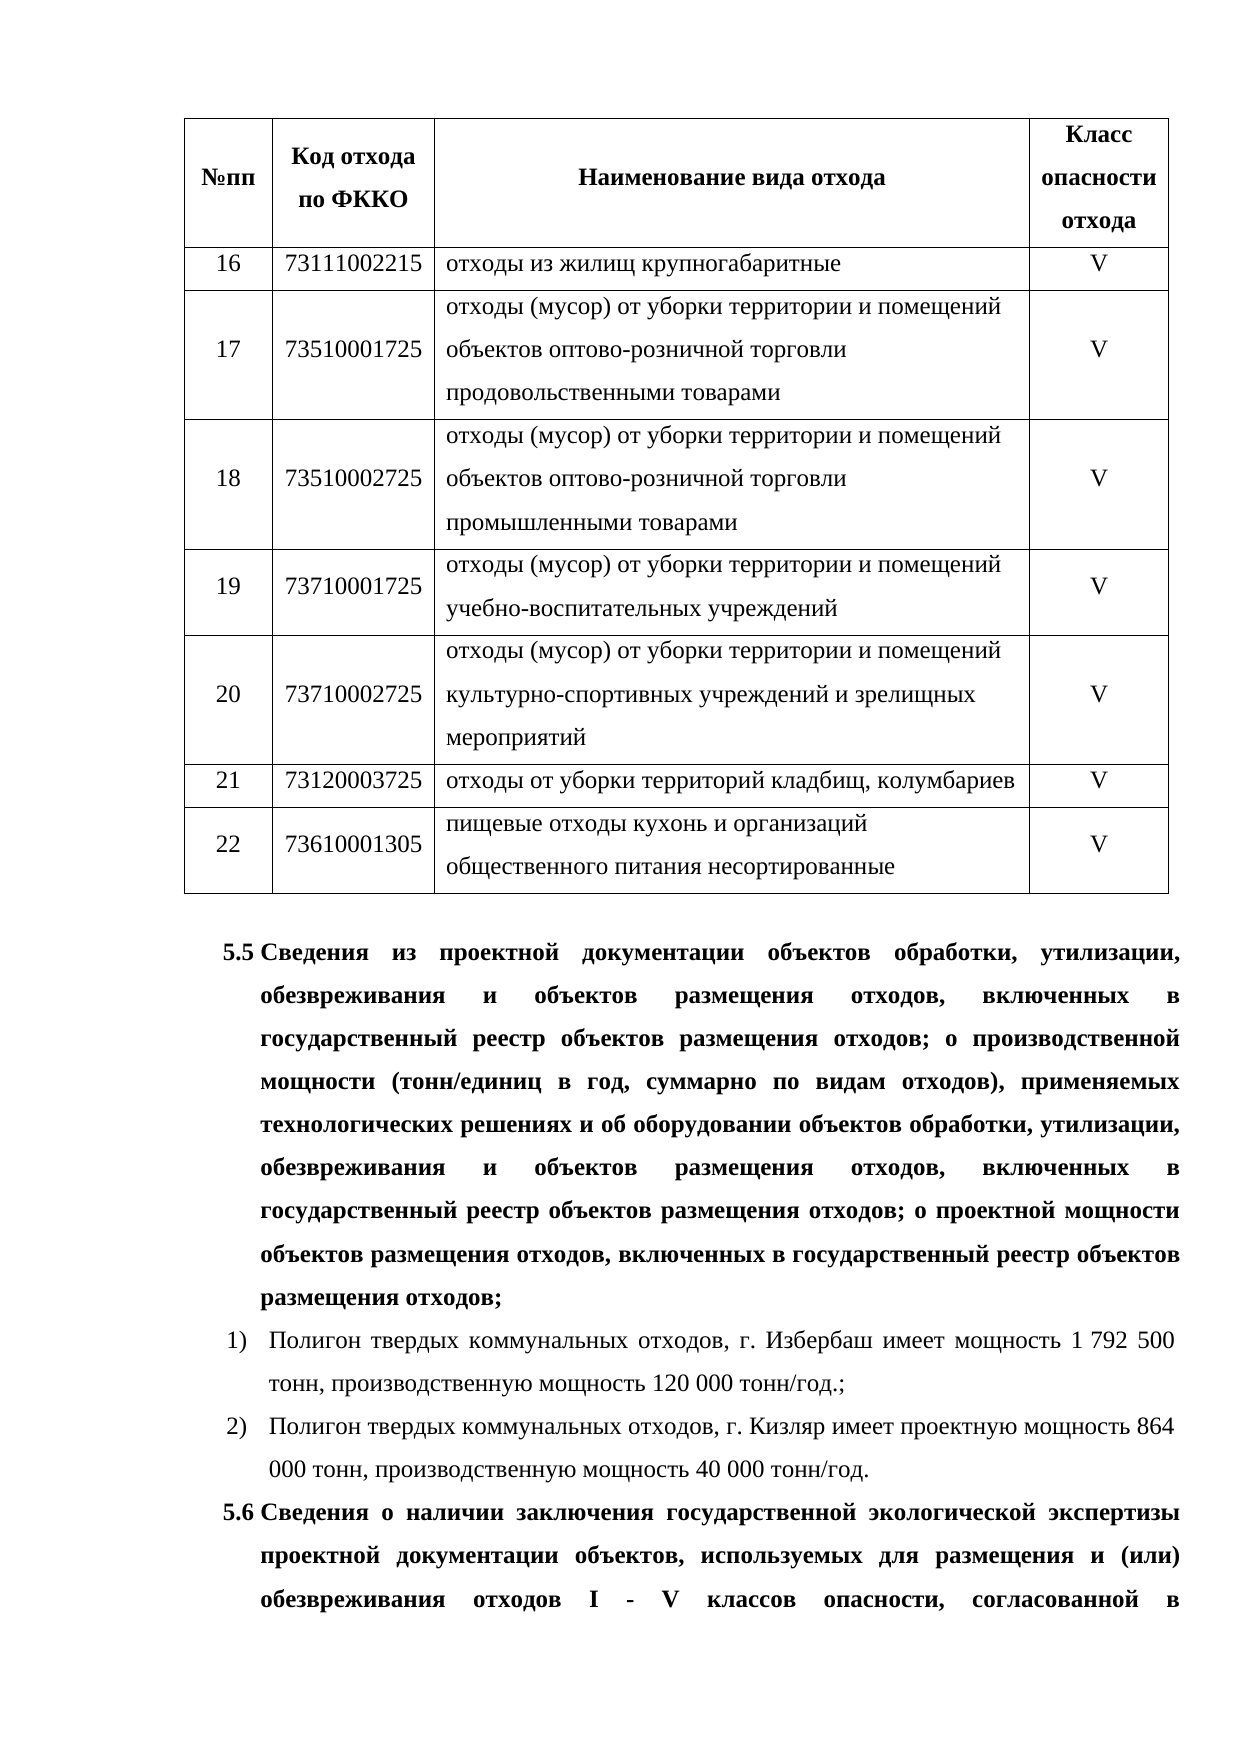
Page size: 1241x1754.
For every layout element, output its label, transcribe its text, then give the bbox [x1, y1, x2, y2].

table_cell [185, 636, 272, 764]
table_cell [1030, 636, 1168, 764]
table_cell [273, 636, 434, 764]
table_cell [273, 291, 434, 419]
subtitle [223, 1497, 1181, 1612]
list Полигон твердых коммунальных отходов, г. Кизляр имеет проектную мощность 864 000 тонн, производственную мощность 40 000 тонн/год. [226, 1411, 1175, 1483]
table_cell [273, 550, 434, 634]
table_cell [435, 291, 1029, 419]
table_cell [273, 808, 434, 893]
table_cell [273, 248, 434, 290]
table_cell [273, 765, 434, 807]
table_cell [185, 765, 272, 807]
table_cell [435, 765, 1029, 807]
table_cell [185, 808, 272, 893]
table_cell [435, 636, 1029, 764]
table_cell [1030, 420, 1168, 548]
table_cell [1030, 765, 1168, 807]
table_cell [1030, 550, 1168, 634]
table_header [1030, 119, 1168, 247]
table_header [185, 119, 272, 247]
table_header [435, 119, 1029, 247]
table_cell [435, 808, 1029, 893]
subtitle Сведения из проектной документации объектов обработки, утилизации, обезвреживания и объектов размещения отходов, включенных в государственный реестр объектов размещения отходов; о производственной мощности (тонн/единиц в год, суммарно по видам отходов), применяемых технологических решениях и об оборудовании объектов обработки, утилизации, обезвреживания и объектов размещения отходов, включенных в государственный реестр объектов размещения отходов; о проектной мощности объектов размещения отходов, включенных в государственный реестр объектов размещения отходов; [223, 937, 1181, 1311]
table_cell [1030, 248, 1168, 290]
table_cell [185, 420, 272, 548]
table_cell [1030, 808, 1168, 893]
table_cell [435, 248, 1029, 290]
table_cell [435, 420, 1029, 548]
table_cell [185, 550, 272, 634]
list Полигон твердых коммунальных отходов, г. Избербаш имеет мощность 1 792 500 тонн, производственную мощность 120 000 тонн/год.; [226, 1325, 1175, 1397]
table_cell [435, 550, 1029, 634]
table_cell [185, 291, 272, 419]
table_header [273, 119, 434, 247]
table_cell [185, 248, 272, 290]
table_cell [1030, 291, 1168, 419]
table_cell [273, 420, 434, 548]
